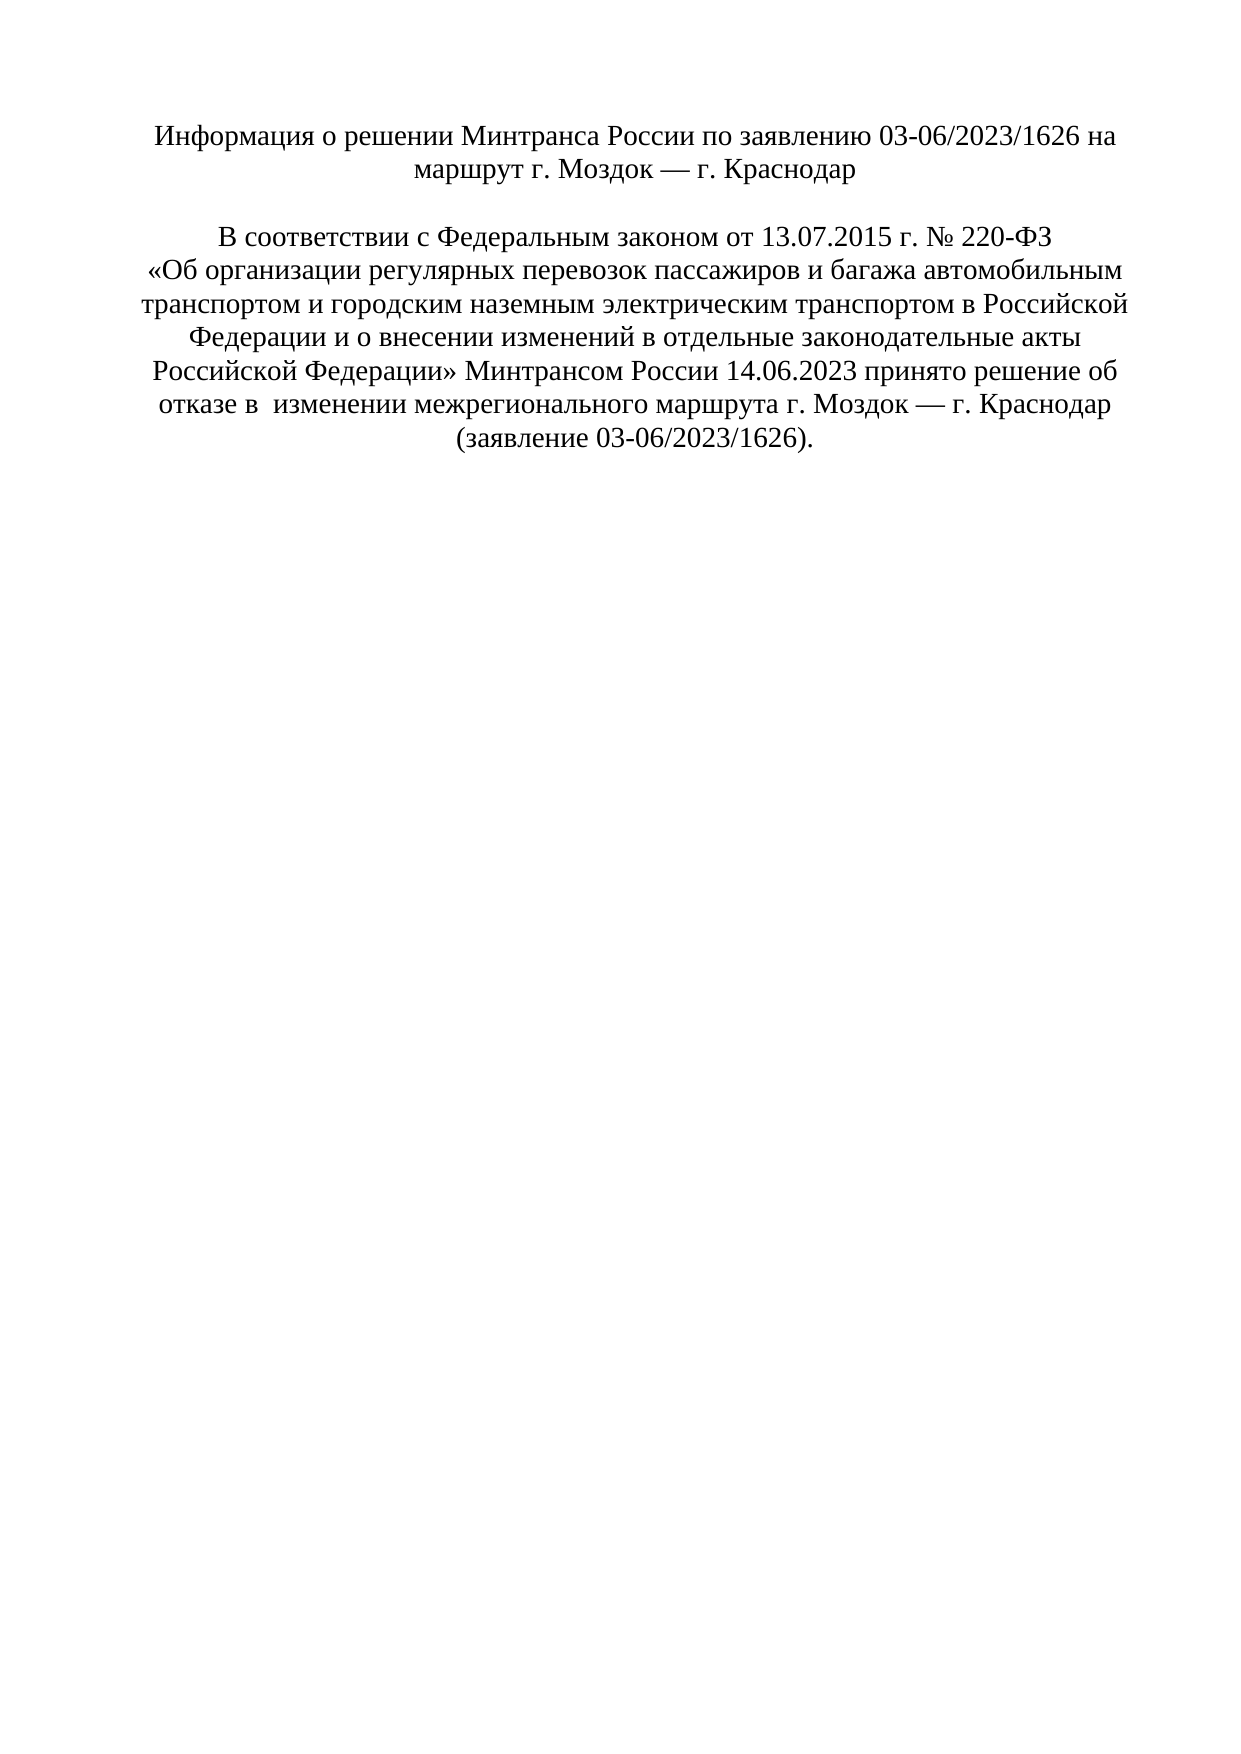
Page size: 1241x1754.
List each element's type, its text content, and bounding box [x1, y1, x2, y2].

text Информация о решении Минтранса России по заявлению 03-06/2023/1626 на маршрут г. Моздок — г. Краснодар [118, 118, 1152, 185]
text В соответствии с Федеральным законом от 13.07.2015 г. № 220-ФЗ «Об организации регулярных перевозок пассажиров и багажа автомобильным транспортом и городским наземным электрическим транспортом в Российской Федерации и о внесении изменений в отдельные законодательные акты Российской Федерации» Минтрансом России 14.06.2023 принято решение об отказе в изменении межрегионального маршрута г. Моздок — г. Краснодар (заявление 03-06/2023/1626). [118, 219, 1152, 453]
